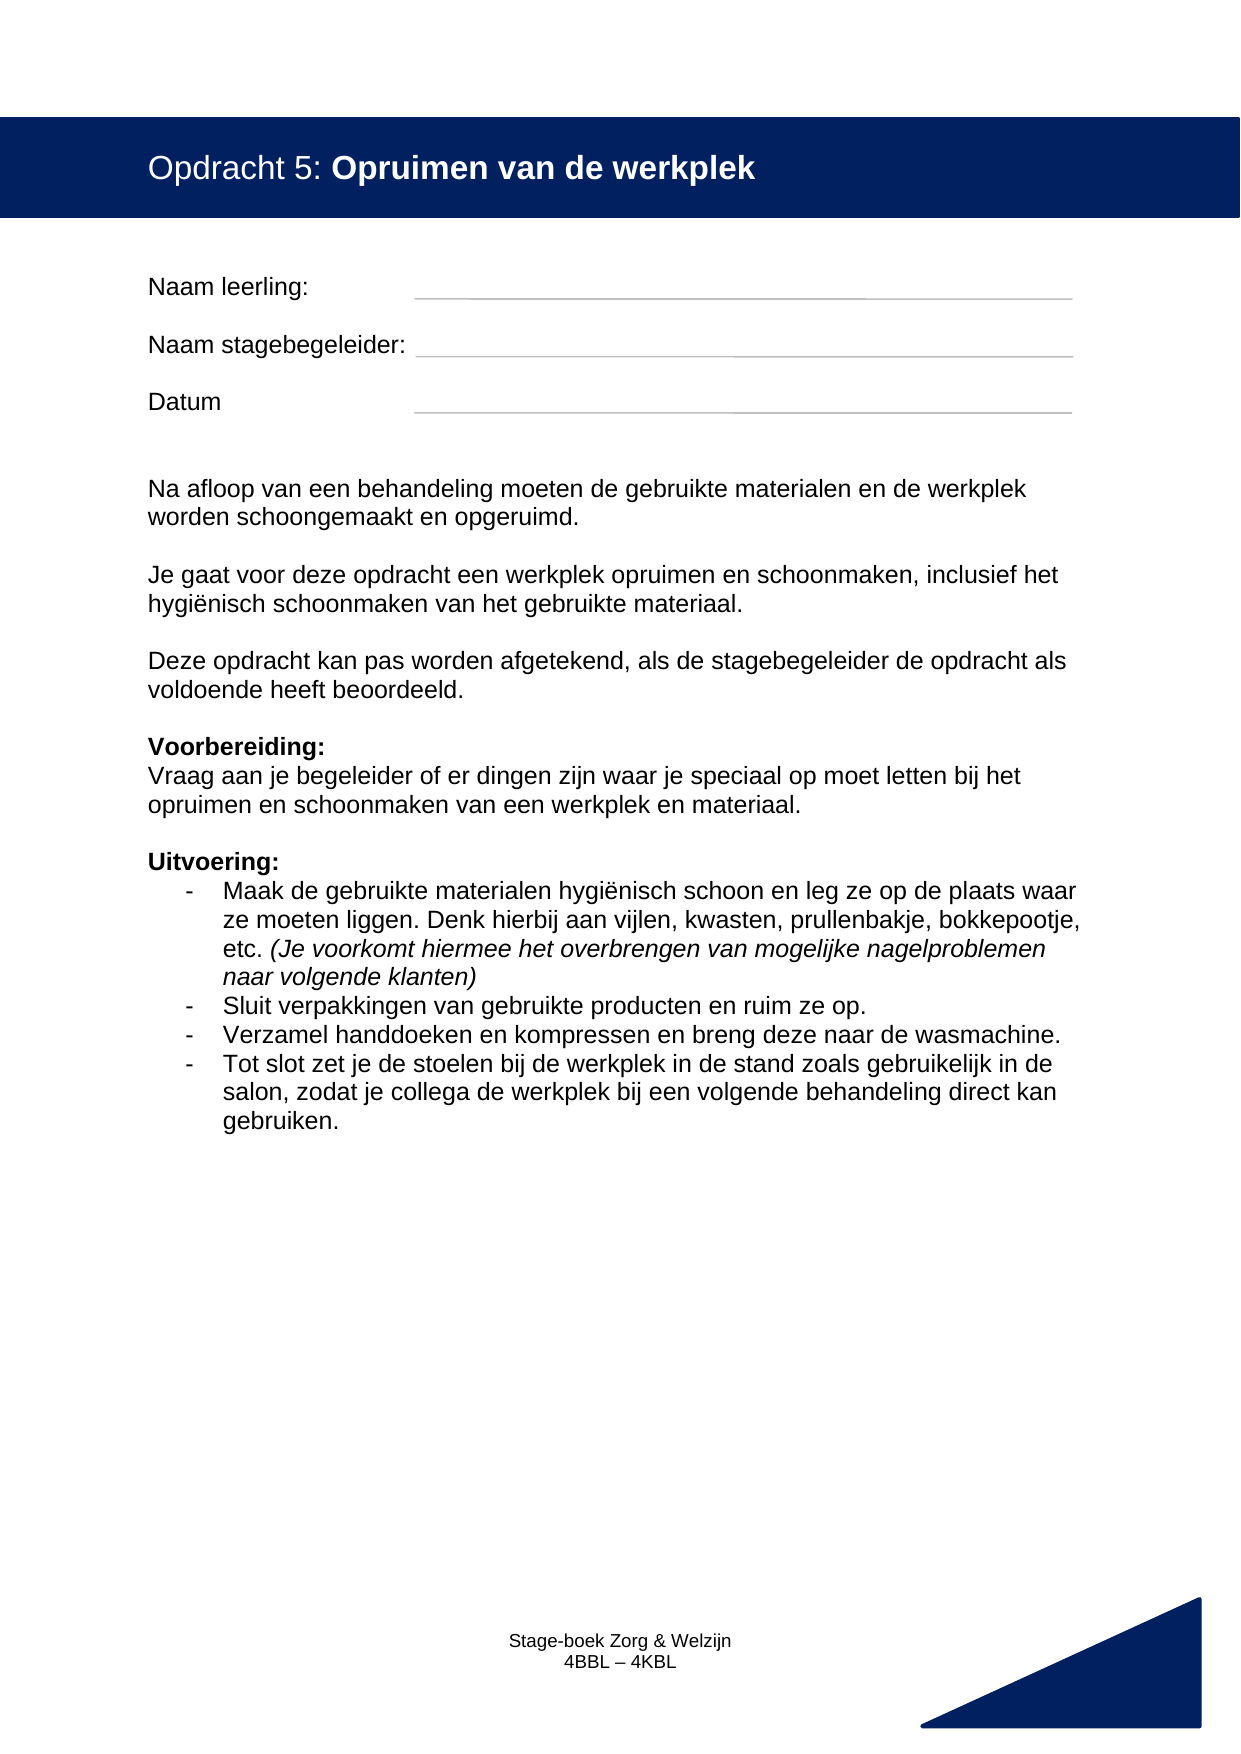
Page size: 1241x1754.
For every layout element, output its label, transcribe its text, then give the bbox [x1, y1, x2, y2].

list Tot slot zet je de stoelen bij de werkplek in de stand zoals gebruikelijk in de salon, zodat je collega de werkplek bij een volgende behandeling direct kan gebruiken. [185, 1049, 1092, 1135]
text Naam leerling: [148, 272, 1092, 301]
list Sluit verpakkingen van gebruikte producten en ruim ze op. [185, 991, 1092, 1020]
text Uitvoering: [148, 847, 1092, 876]
text Voorbereiding: [148, 732, 1092, 761]
list Verzamel handdoeken en kompressen en breng deze naar de wasmachine. [185, 1020, 1092, 1049]
text Opdracht 5: Opruimen van de werkplek [148, 148, 1092, 186]
text Na afloop van een behandeling moeten de gebruikte materialen en de werkplek worden schoongemaakt en opgeruimd. [148, 474, 1092, 531]
text Naam stagebegeleider: [148, 330, 1092, 359]
text Deze opdracht kan pas worden afgetekend, als de stagebegeleider de opdracht als voldoende heeft beoordeeld. [148, 646, 1092, 704]
text Je gaat voor deze opdracht een werkplek opruimen en schoonmaken, inclusief het hygiënisch schoonmaken van het gebruikte materiaal. [148, 560, 1092, 617]
text Datum [148, 387, 1092, 416]
text Vraag aan je begeleider of er dingen zijn waar je speciaal op moet letten bij het opruimen en schoonmaken van een werkplek en materiaal. [148, 761, 1092, 819]
list Maak de gebruikte materialen hygiënisch schoon en leg ze op de plaats waar ze moeten liggen. Denk hierbij aan vijlen, kwasten, prullenbakje, bokkepootje, etc. (Je voorkomt hiermee het overbrengen van mogelijke nagelproblemen naar volgende klanten) [185, 876, 1092, 991]
